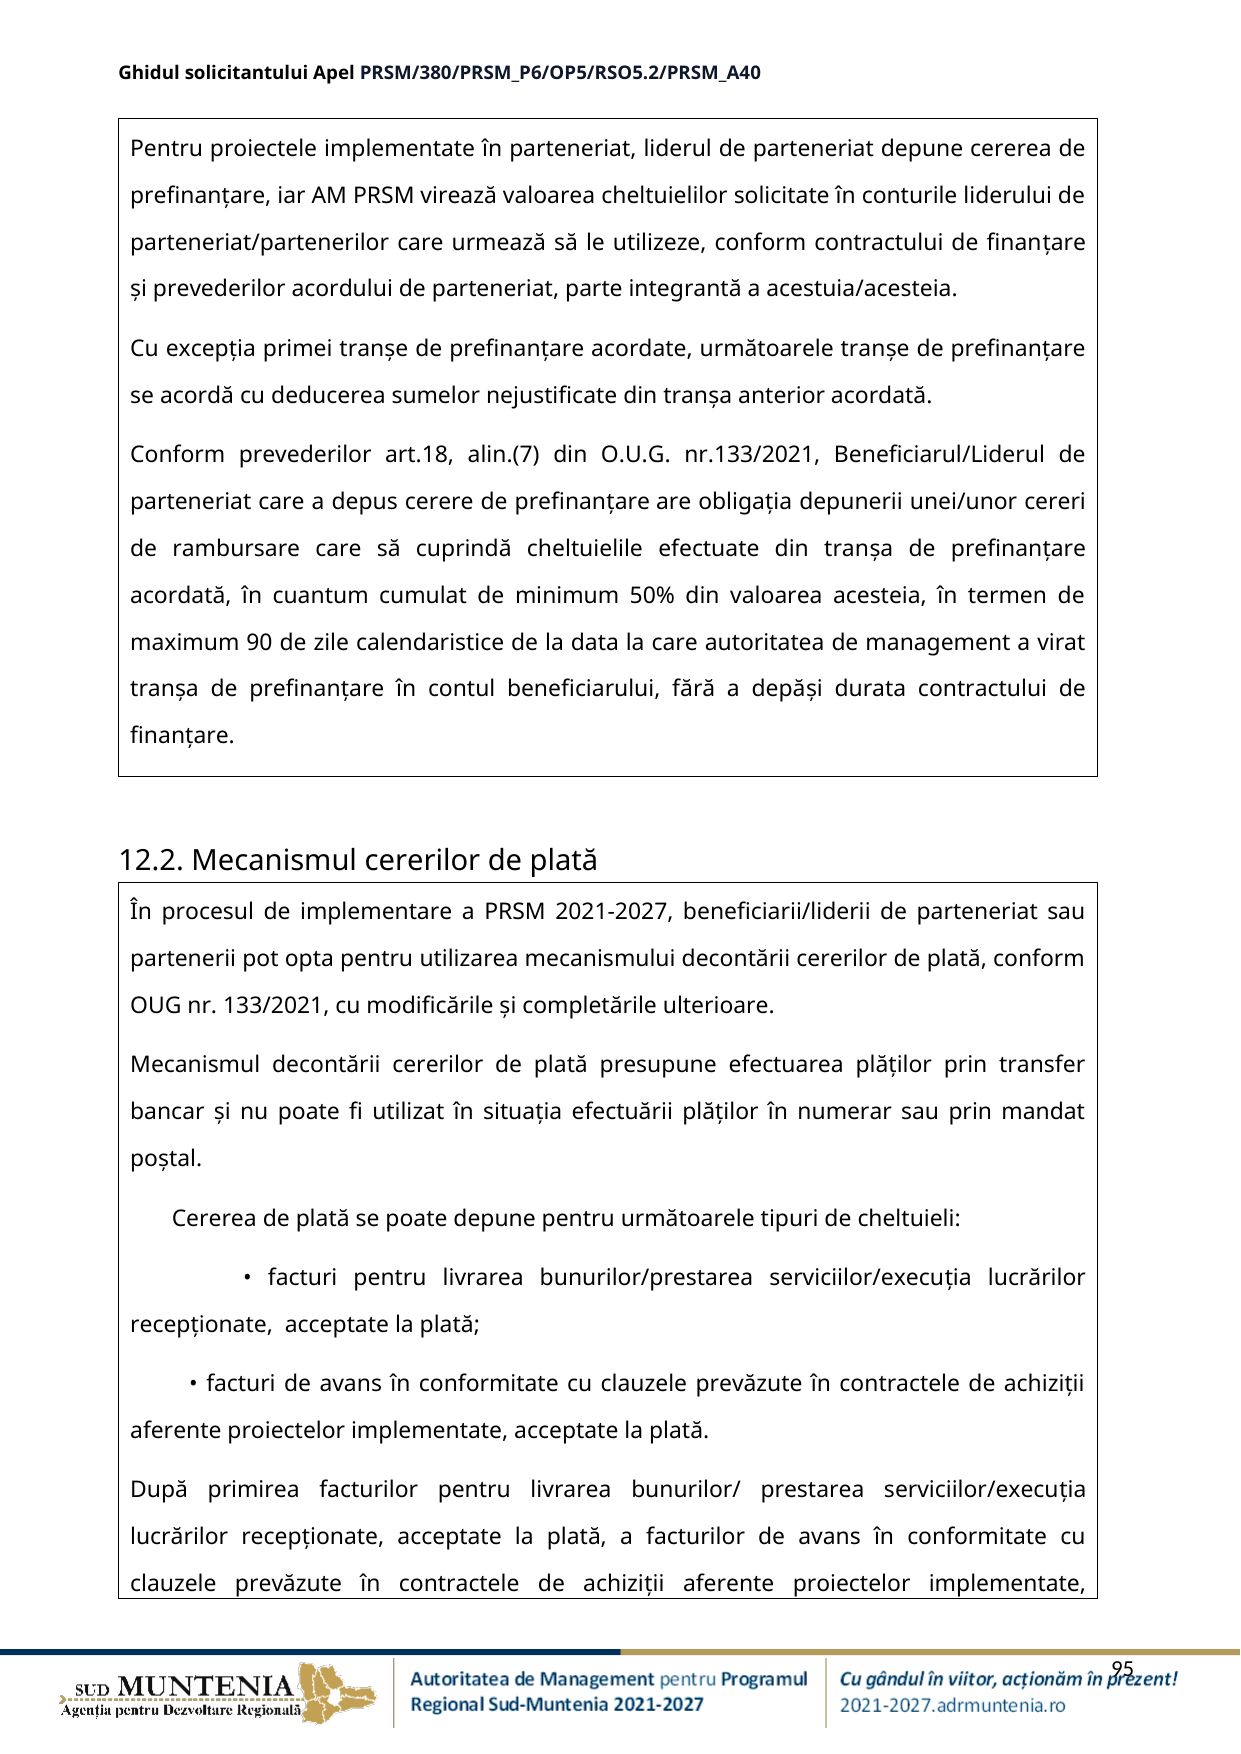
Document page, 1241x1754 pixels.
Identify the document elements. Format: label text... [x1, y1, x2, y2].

subtitle 12.2. Mecanismul cererilor de plată [118, 839, 1134, 878]
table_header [119, 119, 1097, 776]
picture [0, 1649, 1241, 1729]
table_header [119, 883, 1097, 1598]
